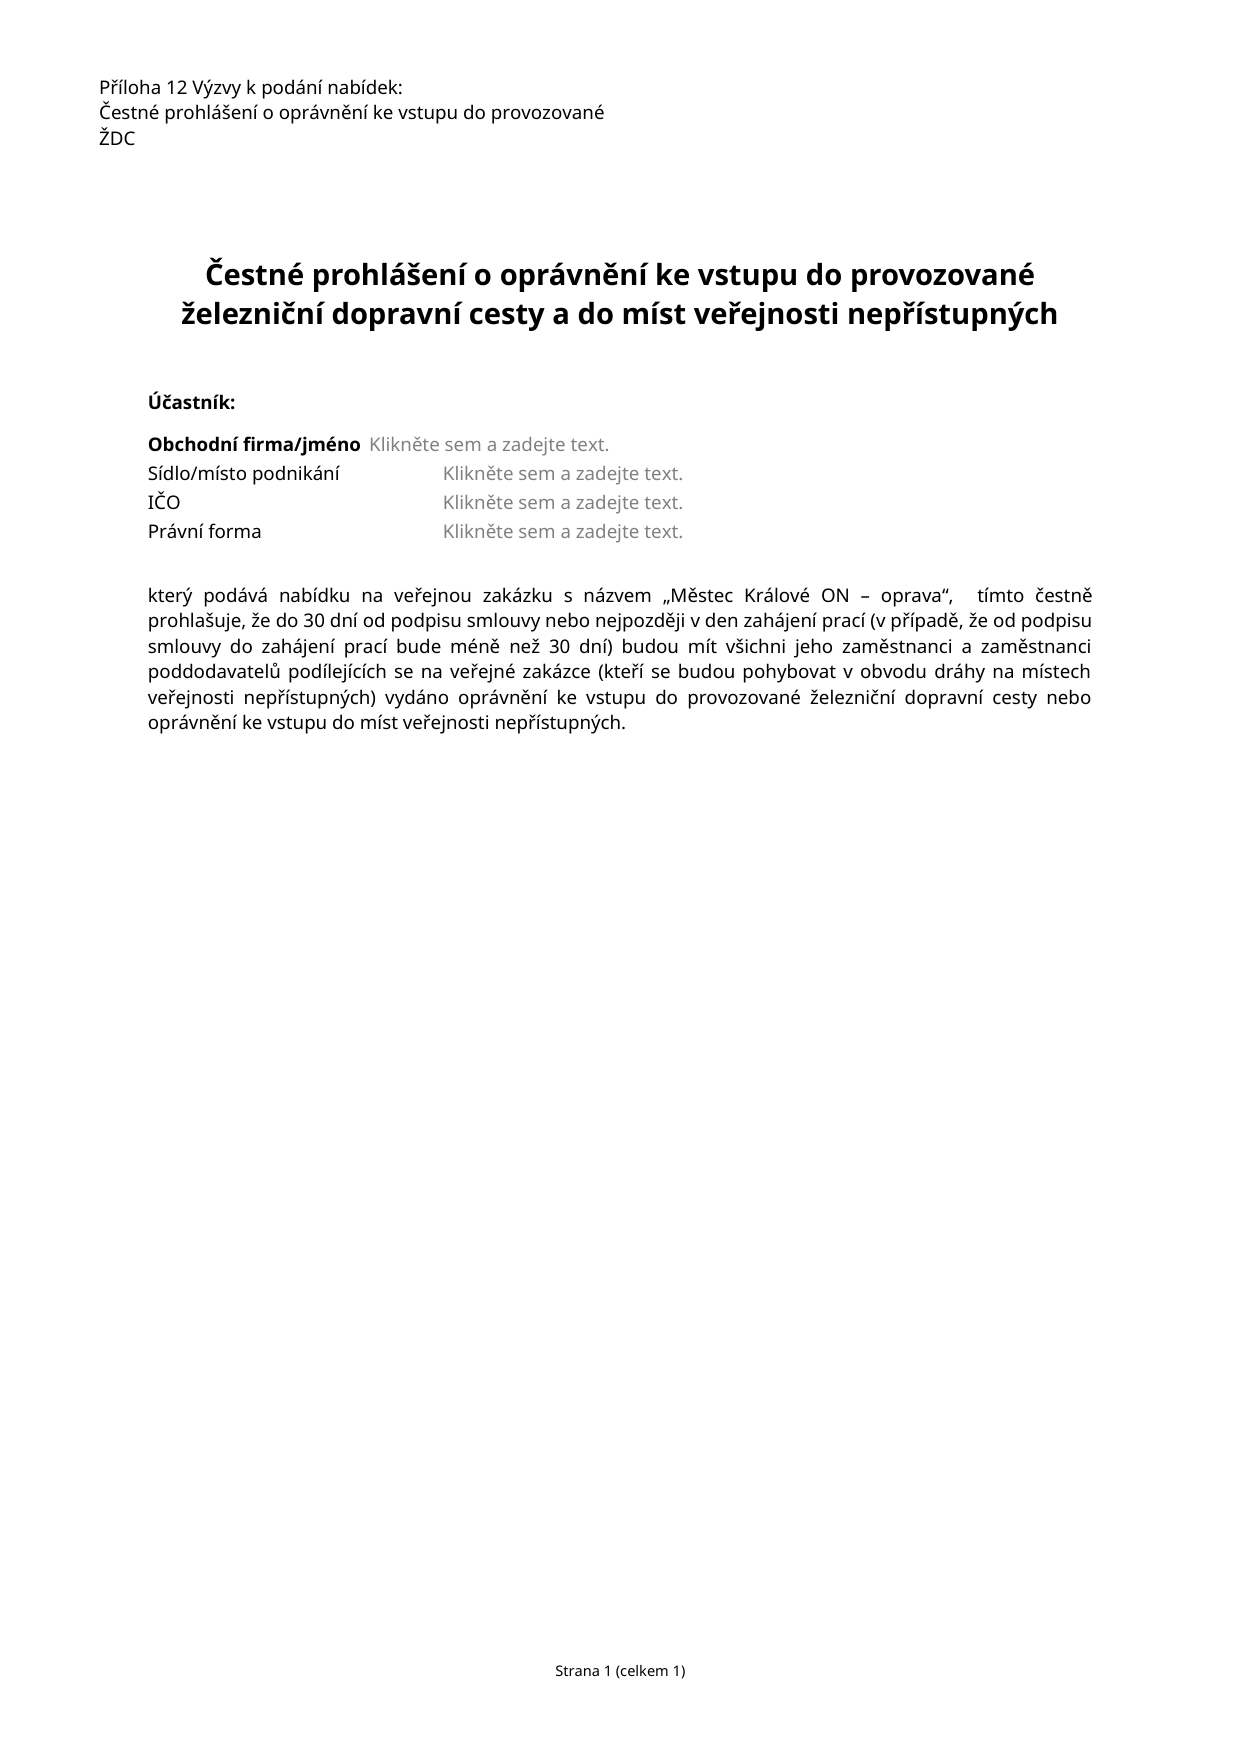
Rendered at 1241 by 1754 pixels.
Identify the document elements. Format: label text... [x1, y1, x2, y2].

text Účastník: [148, 384, 1093, 416]
title Čestné prohlášení o oprávnění ke vstupu do provozované železniční dopravní cesty a do míst veřejnosti nepřístupných [148, 254, 1093, 333]
text Obchodní firma/jméno [148, 428, 1093, 457]
text který podává nabídku na veřejnou zakázku s názvem „Městec Králové ON – oprava“, tímto čestně prohlašuje, že do 30 dní od podpisu smlouvy nebo nejpozději v den zahájení prací (v případě, že od podpisu smlouvy do zahájení prací bude méně než 30 dní) budou mít všichni jeho zaměstnanci a zaměstnanci poddodavatelů podílejících se na veřejné zakázce (kteří se budou pohybovat v obvodu dráhy na místech veřejnosti nepřístupných) vydáno oprávnění ke vstupu do provozované železniční dopravní cesty nebo oprávnění ke vstupu do míst veřejnosti nepřístupných. [148, 582, 1093, 735]
text Právní forma [148, 515, 1093, 544]
text Sídlo/místo podnikání [148, 457, 1093, 486]
text IČO [148, 486, 1093, 515]
